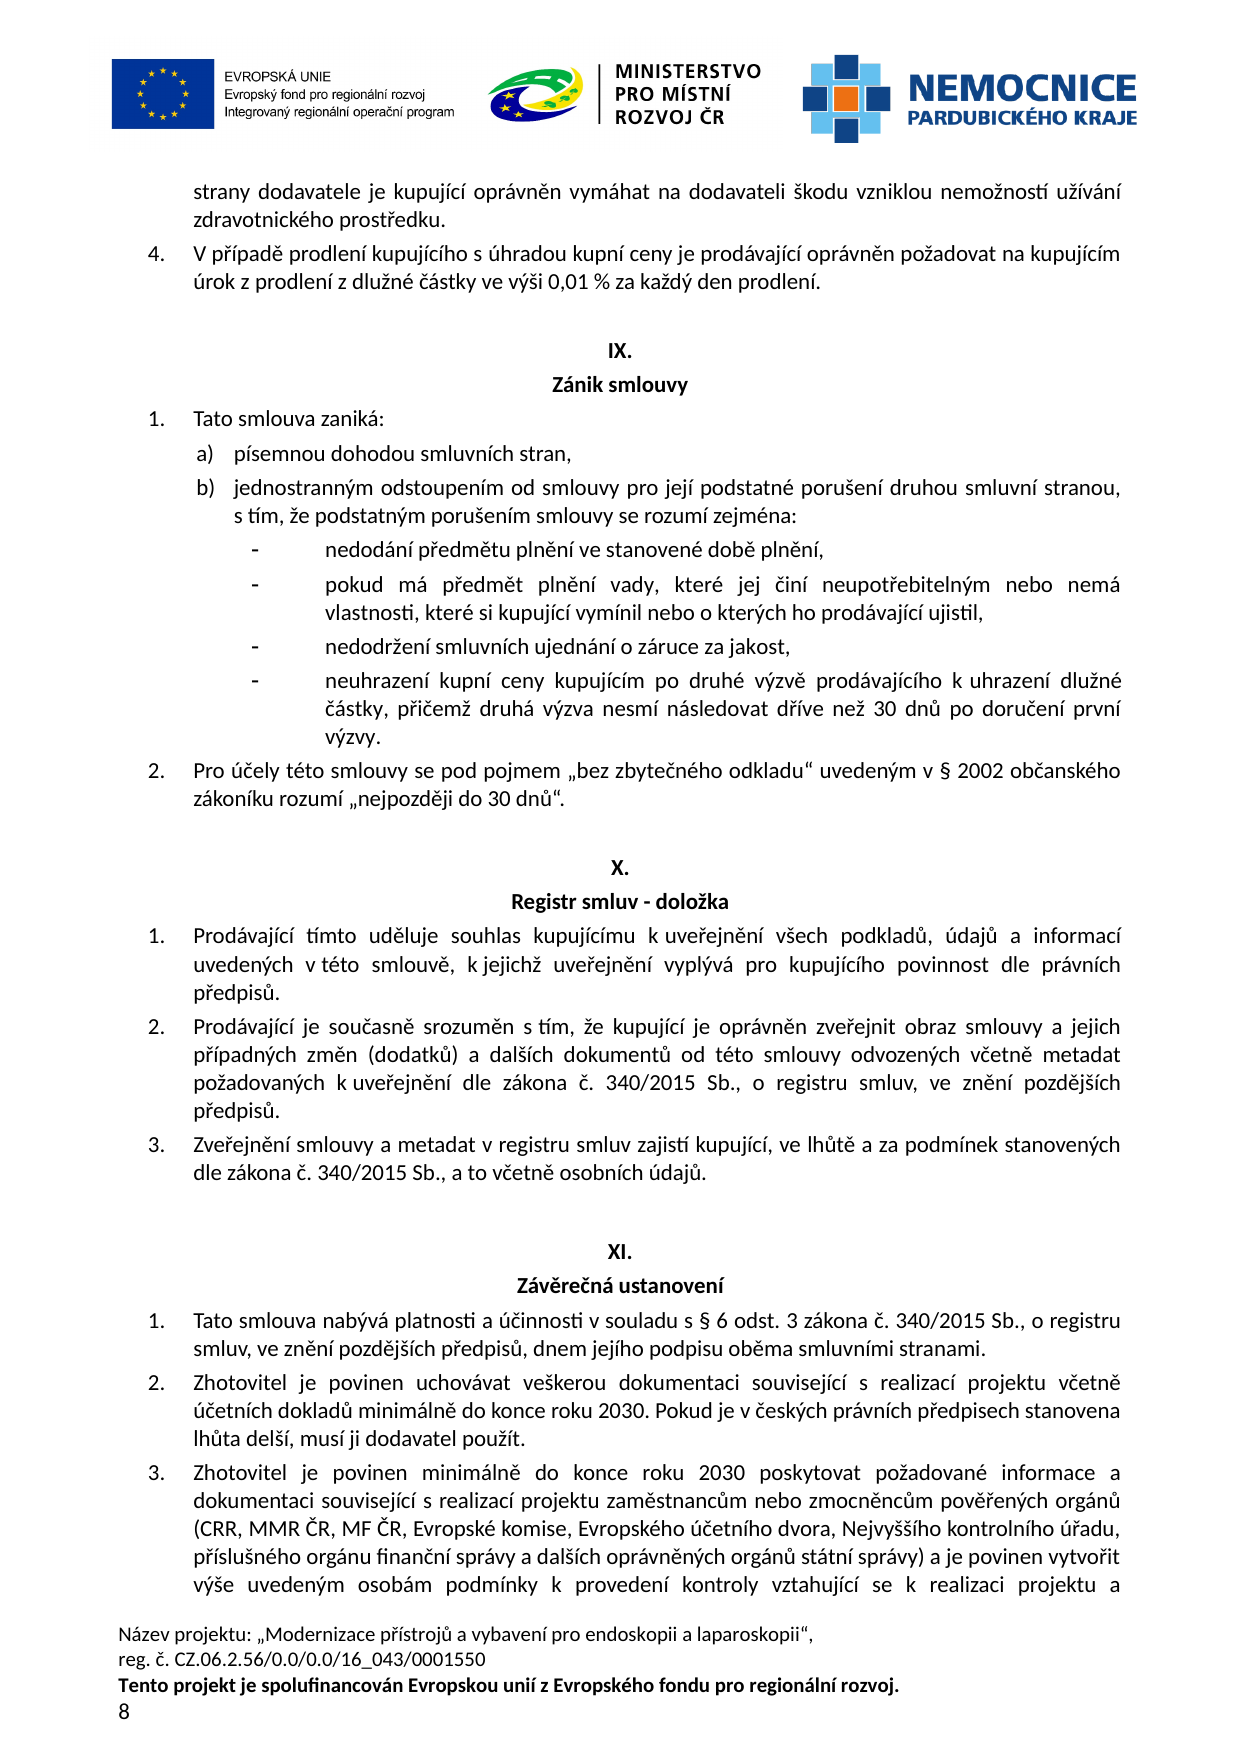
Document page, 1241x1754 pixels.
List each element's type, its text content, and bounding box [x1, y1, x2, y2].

list písemnou dohodou smluvních stran, [196, 439, 1122, 467]
list Prodávající je současně srozuměn s tím, že kupující je oprávněn zveřejnit obraz smlouvy a jejich případných změn (dodatků) a dalších dokumentů od této smlouvy odvozených včetně metadat požadovaných k uveřejnění dle zákona č. 340/2015 Sb., o registru smluv, ve znění pozdějších předpisů. [148, 1012, 1122, 1124]
picture [801, 53, 1137, 144]
list Pro účely této smlouvy se pod pojmem „bez zbytečného odkladu“ uvedeným v § 2002 občanského zákoníku rozumí „nejpozději do 30 dnů“. [148, 757, 1122, 813]
list jednostranným odstoupením od smlouvy pro její podstatné porušení druhou smluvní stranou, s tím, že podstatným porušením smlouvy se rozumí zejména: [196, 473, 1122, 529]
text XI. [118, 1237, 1122, 1265]
list V případě prodlení kupujícího s úhradou kupní ceny je prodávající oprávněn požadovat na kupujícím úrok z prodlení z dlužné částky ve výši 0,01 % za každý den prodlení. [148, 239, 1122, 296]
list Zveřejnění smlouvy a metadat v registru smluv zajistí kupující, ve lhůtě a za podmínek stanovených dle zákona č. 340/2015 Sb., a to včetně osobních údajů. [148, 1130, 1122, 1186]
list Zhotovitel je povinen uchovávat veškerou dokumentaci související s realizací projektu včetně účetních dokladů minimálně do konce roku 2030. Pokud je v českých právních předpisech stanovena lhůta delší, musí ji dodavatel použít. [148, 1368, 1122, 1452]
text Zánik smlouvy [118, 370, 1122, 398]
list Tato smlouva nabývá platnosti a účinnosti v souladu s § 6 odst. 3 zákona č. 340/2015 Sb., o registru smluv, ve znění pozdějších předpisů, dnem jejího podpisu oběma smluvními stranami. [148, 1306, 1122, 1362]
text Závěrečná ustanovení [118, 1272, 1122, 1299]
text IX. [118, 336, 1122, 364]
list nedodržení smluvních ujednání o záruce za jakost, [251, 632, 1122, 660]
picture [89, 36, 783, 152]
text Registr smluv - doložka [118, 887, 1122, 915]
list neuhrazení kupní ceny kupujícím po druhé výzvě prodávajícího k uhrazení dlužné částky, přičemž druhá výzva nesmí následovat dříve než 30 dnů po doručení první výzvy. [251, 666, 1122, 750]
list Tato smlouva zaniká: [148, 404, 1122, 433]
list pokud má předmět plnění vady, které jej činí neupotřebitelným nebo nemá vlastnosti, které si kupující vymínil nebo o kterých ho prodávající ujistil, [251, 570, 1122, 626]
list Prodávající tímto uděluje souhlas kupujícímu k uveřejnění všech podkladů, údajů a informací uvedených v této smlouvě, k jejichž uveřejnění vyplývá pro kupujícího povinnost dle právních předpisů. [148, 922, 1122, 1006]
text X. [118, 853, 1122, 881]
list nedodání předmětu plnění ve stanovené době plnění, [251, 535, 1122, 563]
